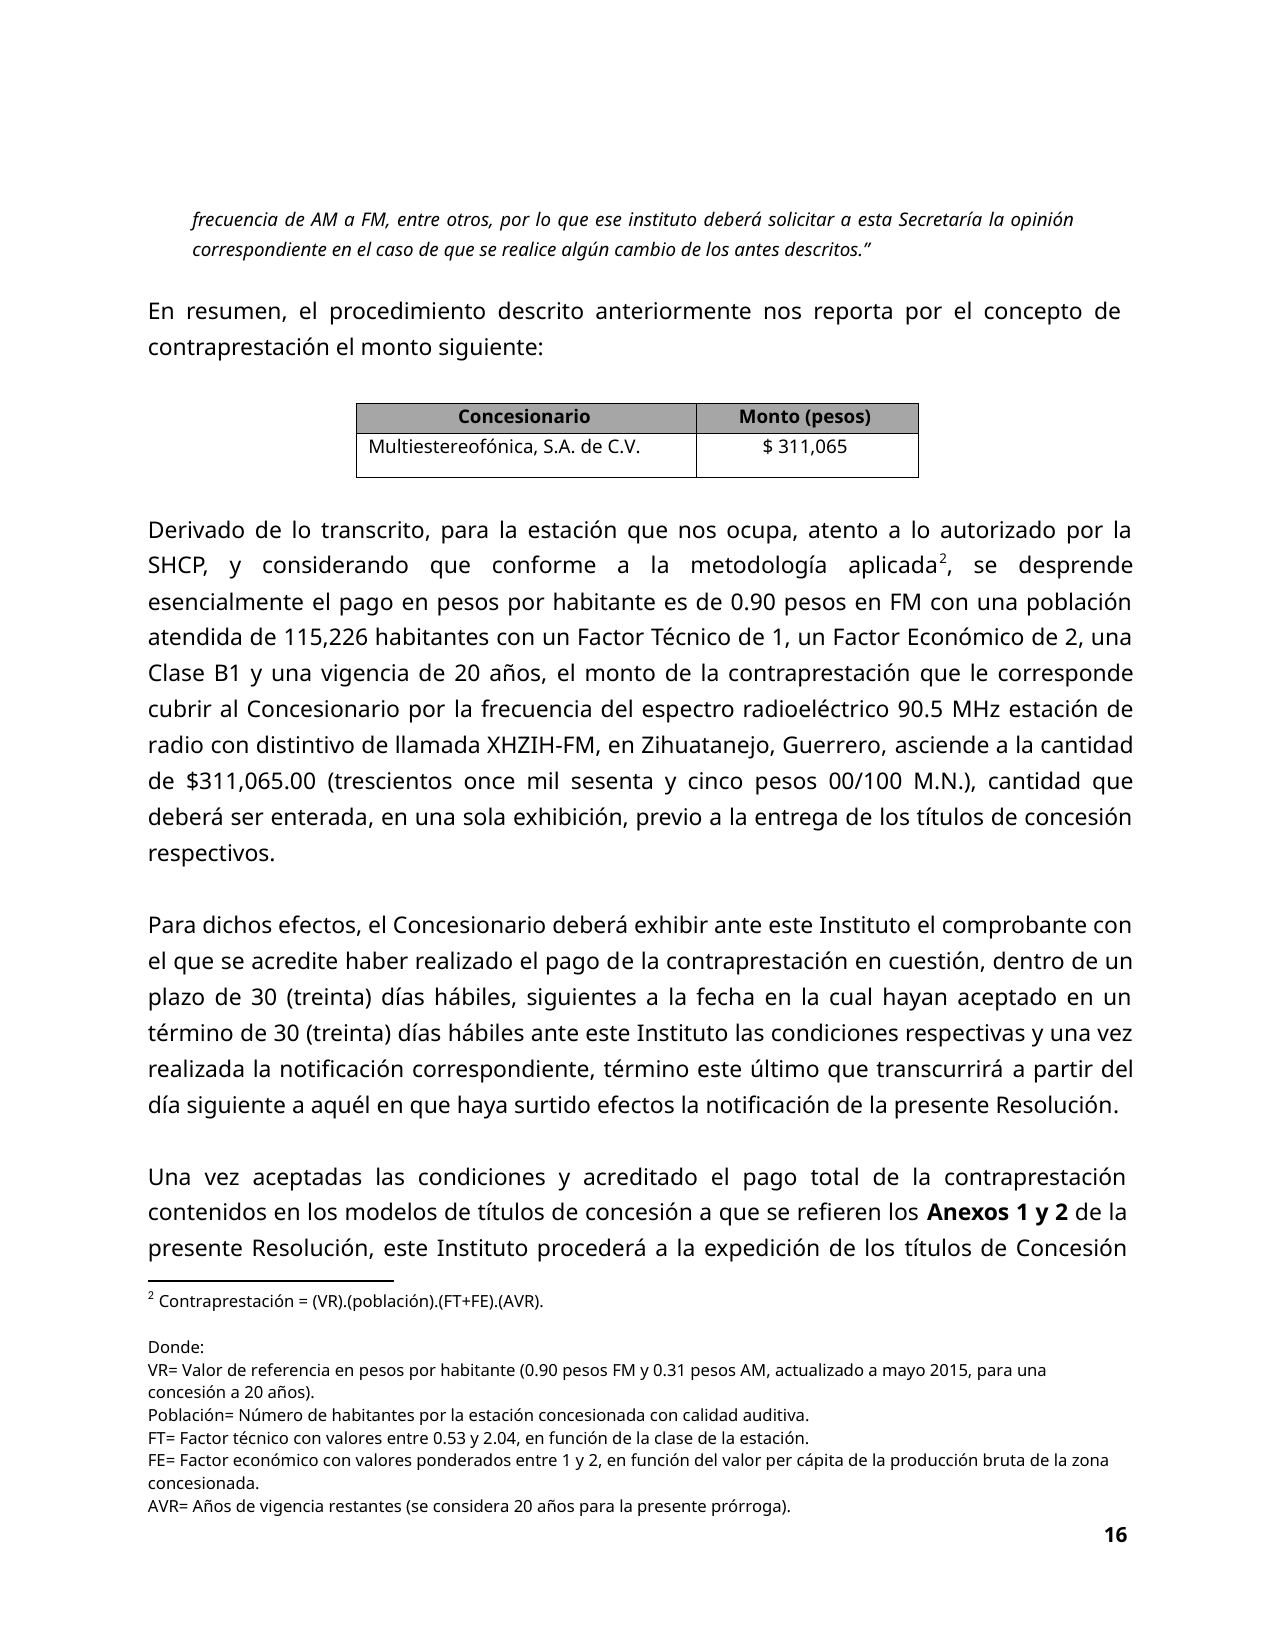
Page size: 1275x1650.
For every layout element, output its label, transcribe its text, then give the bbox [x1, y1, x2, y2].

table_cell Multiestereofónica, S.A. de C.V. [357, 434, 696, 477]
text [148, 1160, 1127, 1263]
text Para dichos efectos, el Concesionario deberá exhibir ante este Instituto el comprobante con el que se acredite haber realizado el pago de la contraprestación en cuestión, dentro de un plazo de 30 (treinta) días hábiles, siguientes a la fecha en la cual hayan aceptado en un término de 30 (treinta) días hábiles ante este Instituto las condiciones respectivas y una vez realizada la notificación correspondiente, término este último que transcurrirá a partir del día siguiente a aquél en que haya surtido efectos la notificación de la presente Resolución. [148, 909, 1134, 1120]
text En resumen, el procedimiento descrito anteriormente nos reporta por el concepto de contraprestación el monto siguiente: [148, 294, 1122, 362]
text Derivado de lo transcrito, para la estación que nos ocupa, atento a lo autorizado por la SHCP, y considerando que conforme a la metodología aplicada, se desprende esencialmente el pago en pesos por habitante es de 0.90 pesos en FM con una población atendida de 115,226 habitantes con un Factor Técnico de 1, un Factor Económico de 2, una Clase B1 y una vigencia de 20 años, el monto de la contraprestación que le corresponde cubrir al Concesionario por la frecuencia del espectro radioeléctrico 90.5 MHz estación de radio con distintivo de llamada XHZIH-FM, en Zihuatanejo, Guerrero, asciende a la cantidad de $311,065.00 (trescientos once mil sesenta y cinco pesos 00/100 M.N.), cantidad que deberá ser enterada, en una sola exhibición, previo a la entrega de los títulos de concesión respectivos. [148, 513, 1134, 868]
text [192, 207, 1078, 262]
table_header Monto (pesos) [697, 404, 918, 433]
table_cell $ 311,065 [697, 434, 918, 477]
table_header Concesionario [357, 404, 696, 433]
